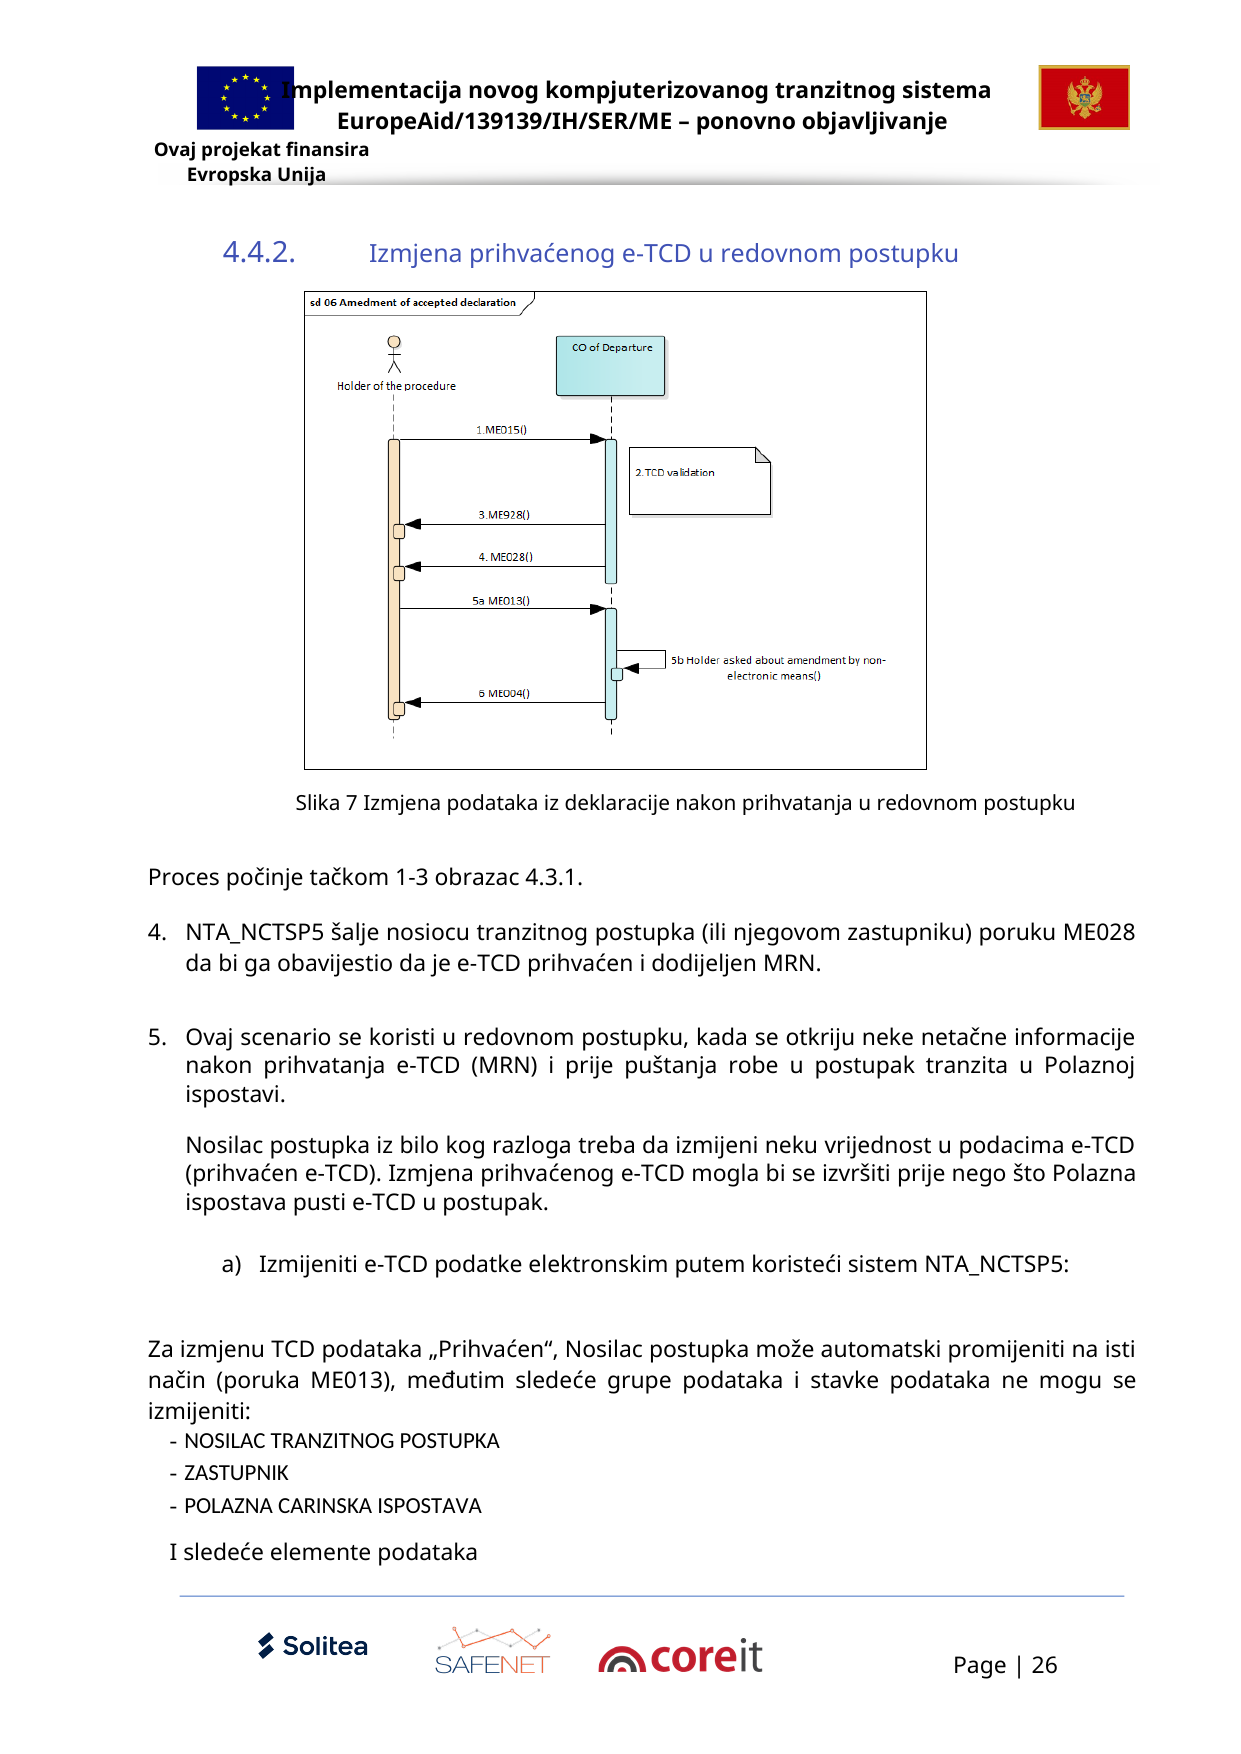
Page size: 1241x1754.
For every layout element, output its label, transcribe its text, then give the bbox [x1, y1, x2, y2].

picture [1038, 65, 1130, 130]
picture [598, 1638, 763, 1674]
list Ovaj scenario se koristi u redovnom postupku, kada se otkriju neke netačne informacije nakon prihvatanja e-TCD (MRN) i prije puštanja robe u postupak tranzita u Polaznoj ispostavi. [148, 1022, 1137, 1109]
list Izmijeniti e-TCD podatke elektronskim putem koristeći sistem NTA_NCTSP5: [221, 1248, 1137, 1279]
picture [243, 1617, 382, 1674]
text Proces počinje tačkom 1-3 obrazac 4.3.1. [148, 861, 1137, 892]
text I sledeće elemente podataka [169, 1535, 1137, 1567]
picture [296, 283, 933, 776]
list Izmjena prihvaćenog e-TCD u redovnom postupku [223, 231, 1137, 271]
picture [196, 66, 295, 130]
list NTA_NCTSP5 šalje nosiocu tranzitnog postupka (ili njegovom zastupniku) poruku ME028 da bi ga obavijestio da je e-TCD prihvaćen i dodijeljen MRN. [148, 916, 1137, 978]
text Slika 7 Izmjena podataka iz deklaracije nakon prihvatanja u redovnom postupku [295, 788, 1137, 817]
text Za izmjenu TCD podataka „Prihvaćen“, Nosilac postupka može automatski promijeniti na isti način (poruka ME013), međutim sledeće grupe podataka i stavke podataka ne mogu se izmijeniti: [148, 1333, 1137, 1426]
list ZASTUPNIK [169, 1458, 1137, 1487]
list NOSILAC TRANZITNOG POSTUPKA [169, 1426, 1137, 1454]
picture [435, 1626, 551, 1674]
list POLAZNA CARINSKA ISPOSTAVA [169, 1491, 1137, 1519]
text Nosilac postupka iz bilo kog razloga treba da izmijeni neku vrijednost u podacima e-TCD (prihvaćen e-TCD). Izmjena prihvaćenog e-TCD mogla bi se izvršiti prije nego što Polazna ispostava pusti e-TCD u postupak. [185, 1130, 1137, 1217]
